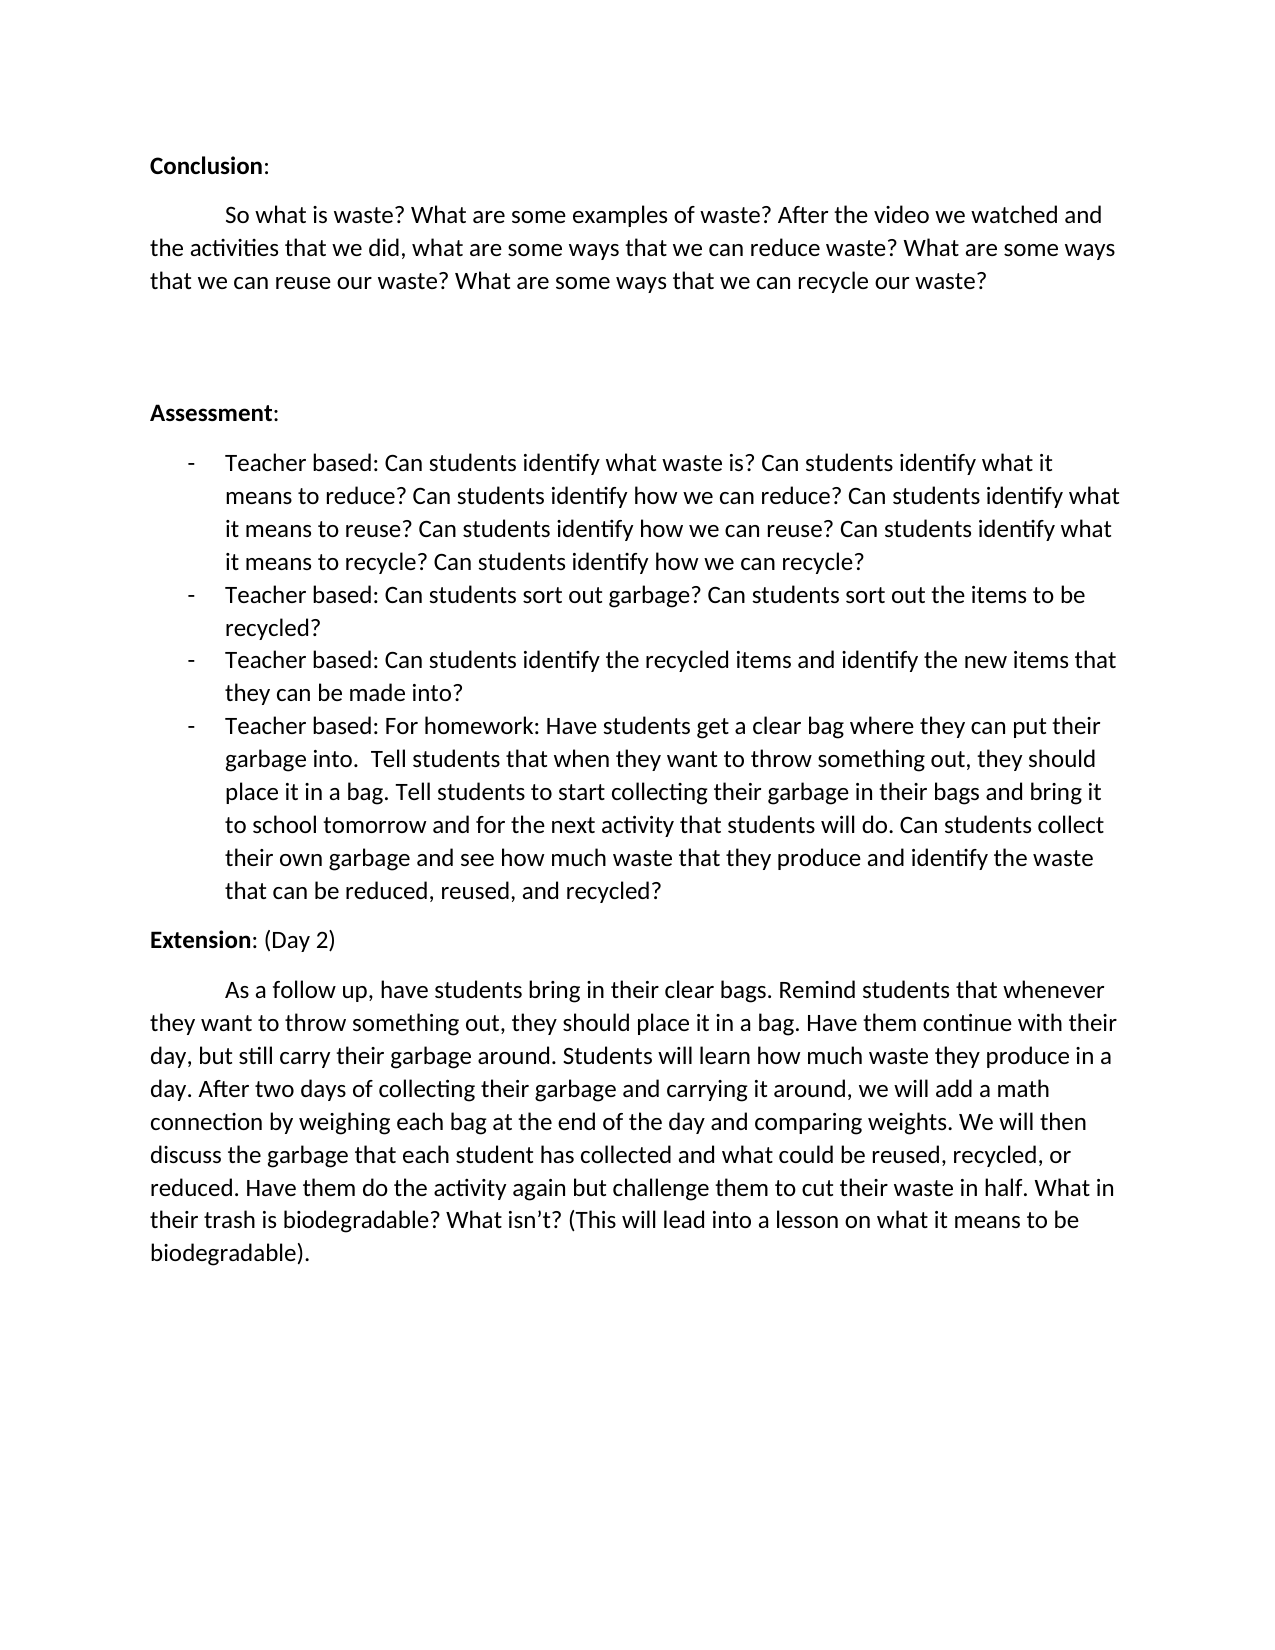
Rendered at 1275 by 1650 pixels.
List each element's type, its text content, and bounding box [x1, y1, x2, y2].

list Teacher based: For homework: Have students get a clear bag where they can put their garbage into. Tell students that when they want to throw something out, they should place it in a bag. Tell students to start collecting their garbage in their bags and bring it to school tomorrow and for the next activity that students will do. Can students collect their own garbage and see how much waste that they produce and identify the waste that can be reduced, reused, and recycled? [187, 710, 1125, 906]
list Teacher based: Can students sort out garbage? Can students sort out the items to be recycled? [187, 579, 1125, 642]
text Extension: (Day 2) [150, 924, 1125, 955]
text Assessment: [150, 397, 1125, 428]
list Teacher based: Can students identify the recycled items and identify the new items that they can be made into? [187, 644, 1125, 708]
text As a follow up, have students bring in their clear bags. Remind students that whenever they want to throw something out, they should place it in a bag. Have them continue with their day, but still carry their garbage around. Students will learn how much waste they produce in a day. After two days of collecting their garbage and carrying it around, we will add a math connection by weighing each bag at the end of the day and comparing weights. We will then discuss the garbage that each student has collected and what could be reused, recycled, or reduced. Have them do the activity again but challenge them to cut their waste in half. What in their trash is biodegradable? What isn’t? (This will lead into a lesson on what it means to be biodegradable). [150, 974, 1125, 1268]
text Conclusion: [150, 150, 1125, 181]
text So what is waste? What are some examples of waste? After the video we watched and the activities that we did, what are some ways that we can reduce waste? What are some ways that we can reuse our waste? What are some ways that we can recycle our waste? [150, 199, 1125, 296]
list Teacher based: Can students identify what waste is? Can students identify what it means to reduce? Can students identify how we can reduce? Can students identify what it means to reuse? Can students identify how we can reuse? Can students identify what it means to recycle? Can students identify how we can recycle? [187, 447, 1125, 576]
